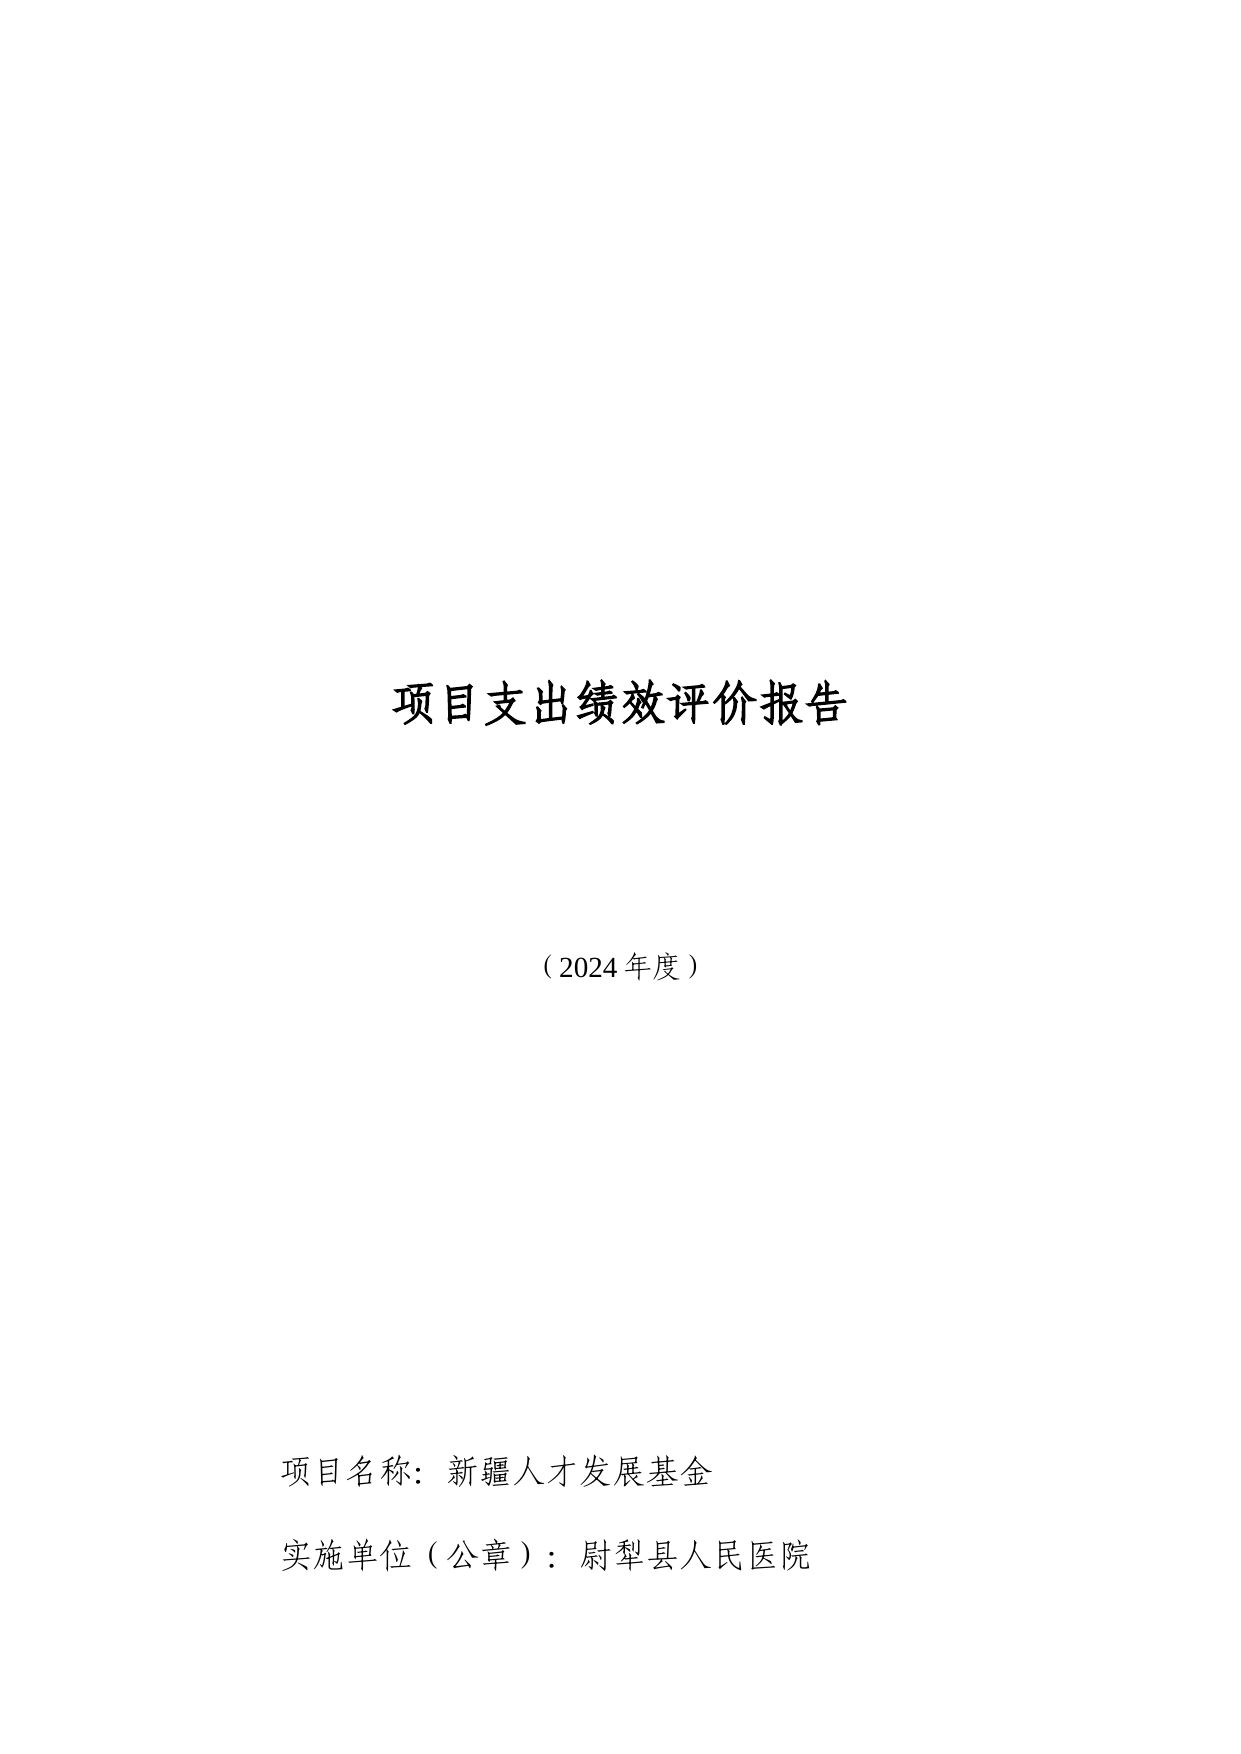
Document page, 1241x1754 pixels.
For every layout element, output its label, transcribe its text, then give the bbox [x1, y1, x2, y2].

text 项目支出绩效评价报告 [187, 667, 1053, 732]
text 项目名称：新疆人才发展基金 [187, 1437, 1053, 1502]
text 实施单位（公章）：尉犁县人民医院 [187, 1521, 1053, 1586]
text （2024年度） [187, 934, 1053, 999]
